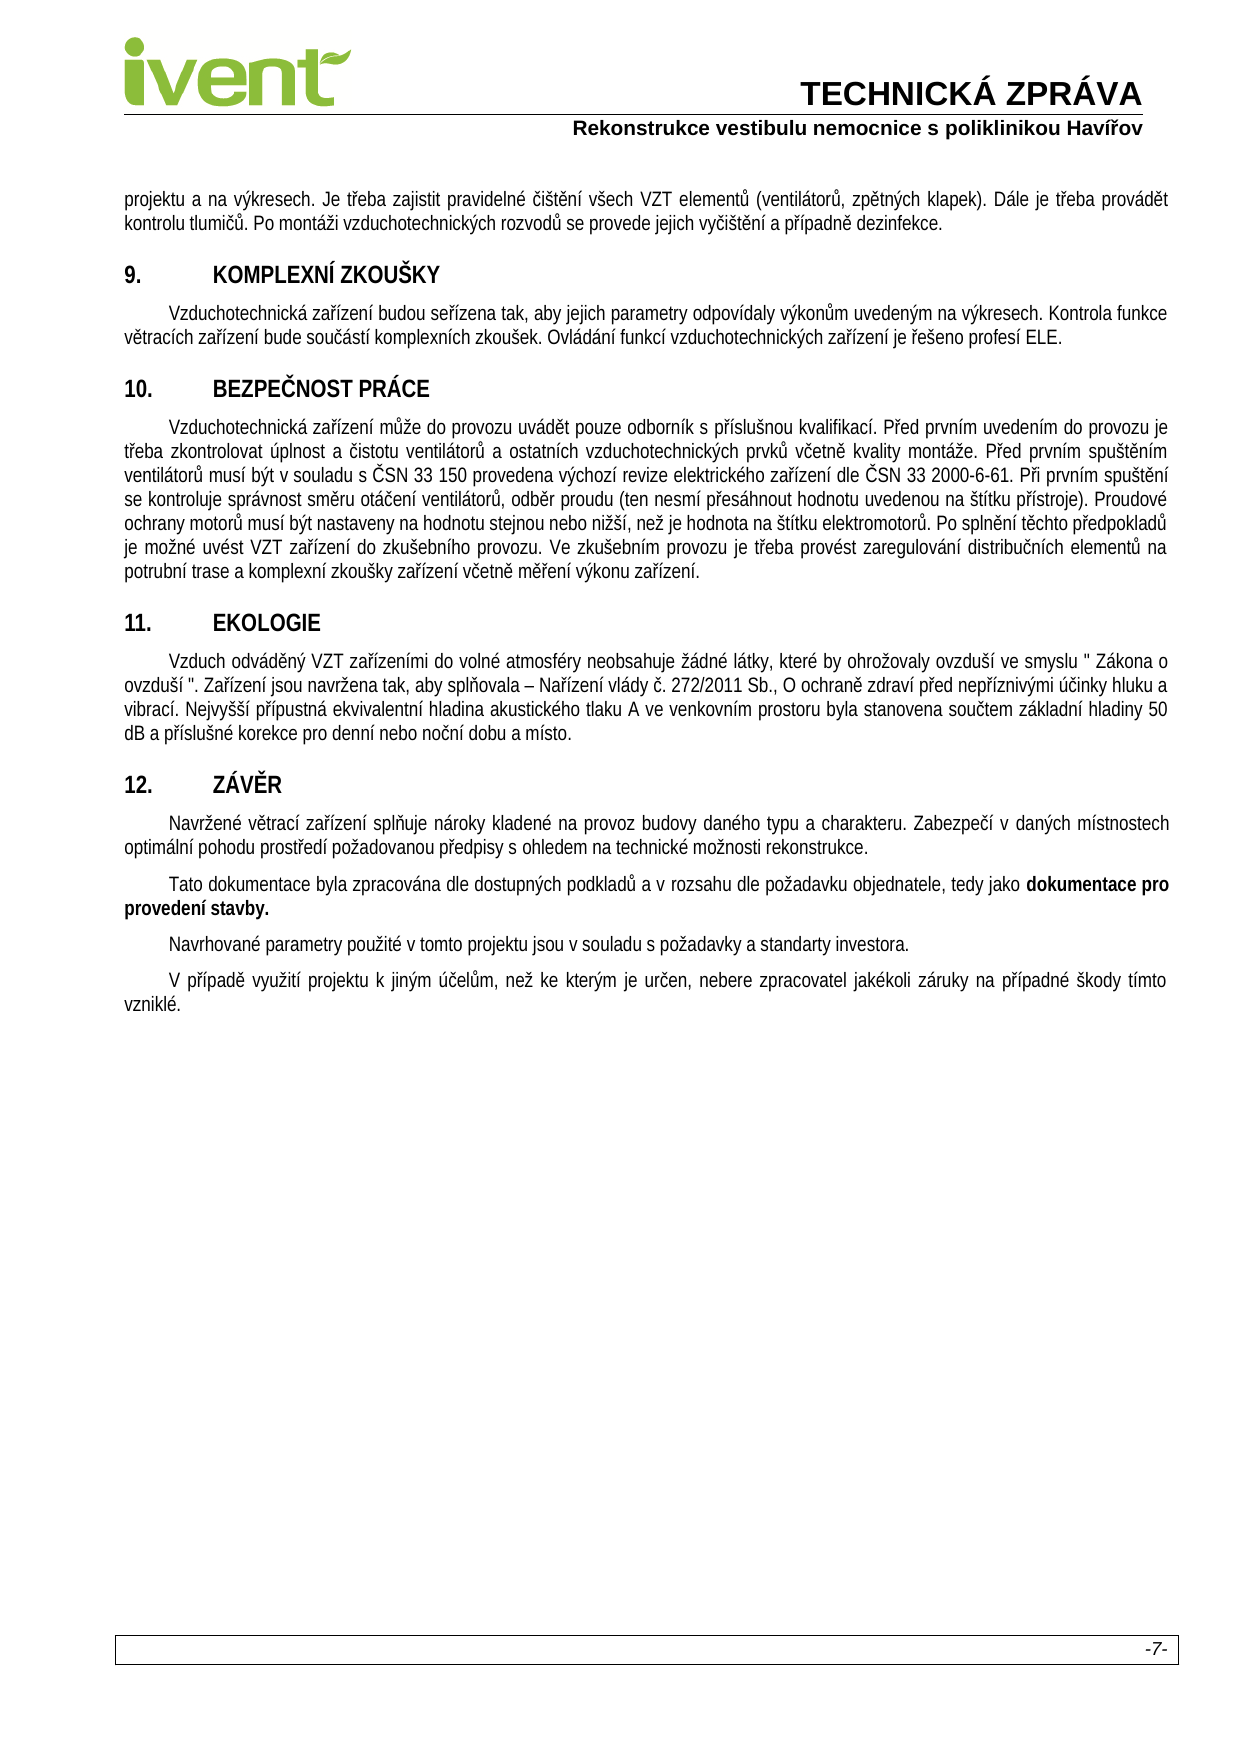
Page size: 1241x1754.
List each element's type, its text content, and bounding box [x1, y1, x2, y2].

text Vzduch odváděný VZT zařízeními do volné atmosféry neobsahuje žádné látky, které by ohrožovaly ovzduší ve smyslu " Zákona o ovzduší ". Zařízení jsou navržena tak, aby splňovala – Nařízení vlády č. 272/2011 Sb., O ochraně zdraví před nepříznivými účinky hluku a vibrací. Nejvyšší přípustná ekvivalentní hladina akustického tlaku A ve venkovním prostoru byla stanovena součtem základní hladiny 50 dB a příslušné korekce pro denní nebo noční dobu a místo. [124, 649, 1169, 745]
picture [123, 30, 352, 115]
text V případě využití projektu k jiným účelům, než ke kterým je určen, nebere zpracovatel jakékoli záruky na případné škody tímto vzniklé. [124, 968, 1169, 1016]
text Tato dokumentace byla zpracována dle dostupných podkladů a v rozsahu dle požadavku objednatele, tedy jako dokumentace pro provedení stavby. [124, 872, 1169, 919]
subtitle ZÁVĚR [124, 770, 1169, 799]
text Navrhované parametry použité v tomto projektu jsou v souladu s požadavky a standarty investora. [124, 932, 1169, 956]
text Navržené větrací zařízení splňuje nároky kladené na provoz budovy daného typu a charakteru. Zabezpečí v daných místnostech optimální pohodu prostředí požadovanou předpisy s ohledem na technické možnosti rekonstrukce. [124, 811, 1169, 859]
text Vzduchotechnická zařízení budou seřízena tak, aby jejich parametry odpovídaly výkonům uvedeným na výkresech. Kontrola funkce větracích zařízení bude součástí komplexních zkoušek. Ovládání funkcí vzduchotechnických zařízení je řešeno profesí ELE. [124, 301, 1169, 349]
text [124, 187, 1169, 235]
subtitle EKOLOGIE [124, 608, 1169, 637]
text Vzduchotechnická zařízení může do provozu uvádět pouze odborník s příslušnou kvalifikací. Před prvním uvedením do provozu je třeba zkontrolovat úplnost a čistotu ventilátorů a ostatních vzduchotechnických prvků včetně kvality montáže. Před prvním spuštěním ventilátorů musí být v souladu s ČSN 33 150 provedena výchozí revize elektrického zařízení dle ČSN 33 2000-6-61. Při prvním spuštění se kontroluje správnost směru otáčení ventilátorů, odběr proudu (ten nesmí přesáhnout hodnotu uvedenou na štítku přístroje). Proudové ochrany motorů musí být nastaveny na hodnotu stejnou nebo nižší, než je hodnota na štítku elektromotorů. Po splnění těchto předpokladů je možné uvést VZT zařízení do zkušebního provozu. Ve zkušebním provozu je třeba provést zaregulování distribučních elementů na potrubní trase a komplexní zkoušky zařízení včetně měření výkonu zařízení. [124, 415, 1169, 583]
subtitle KOMPLEXNÍ ZKOUŠKY [124, 260, 1169, 289]
subtitle BEZPEČNOST PRÁCE [124, 374, 1169, 403]
